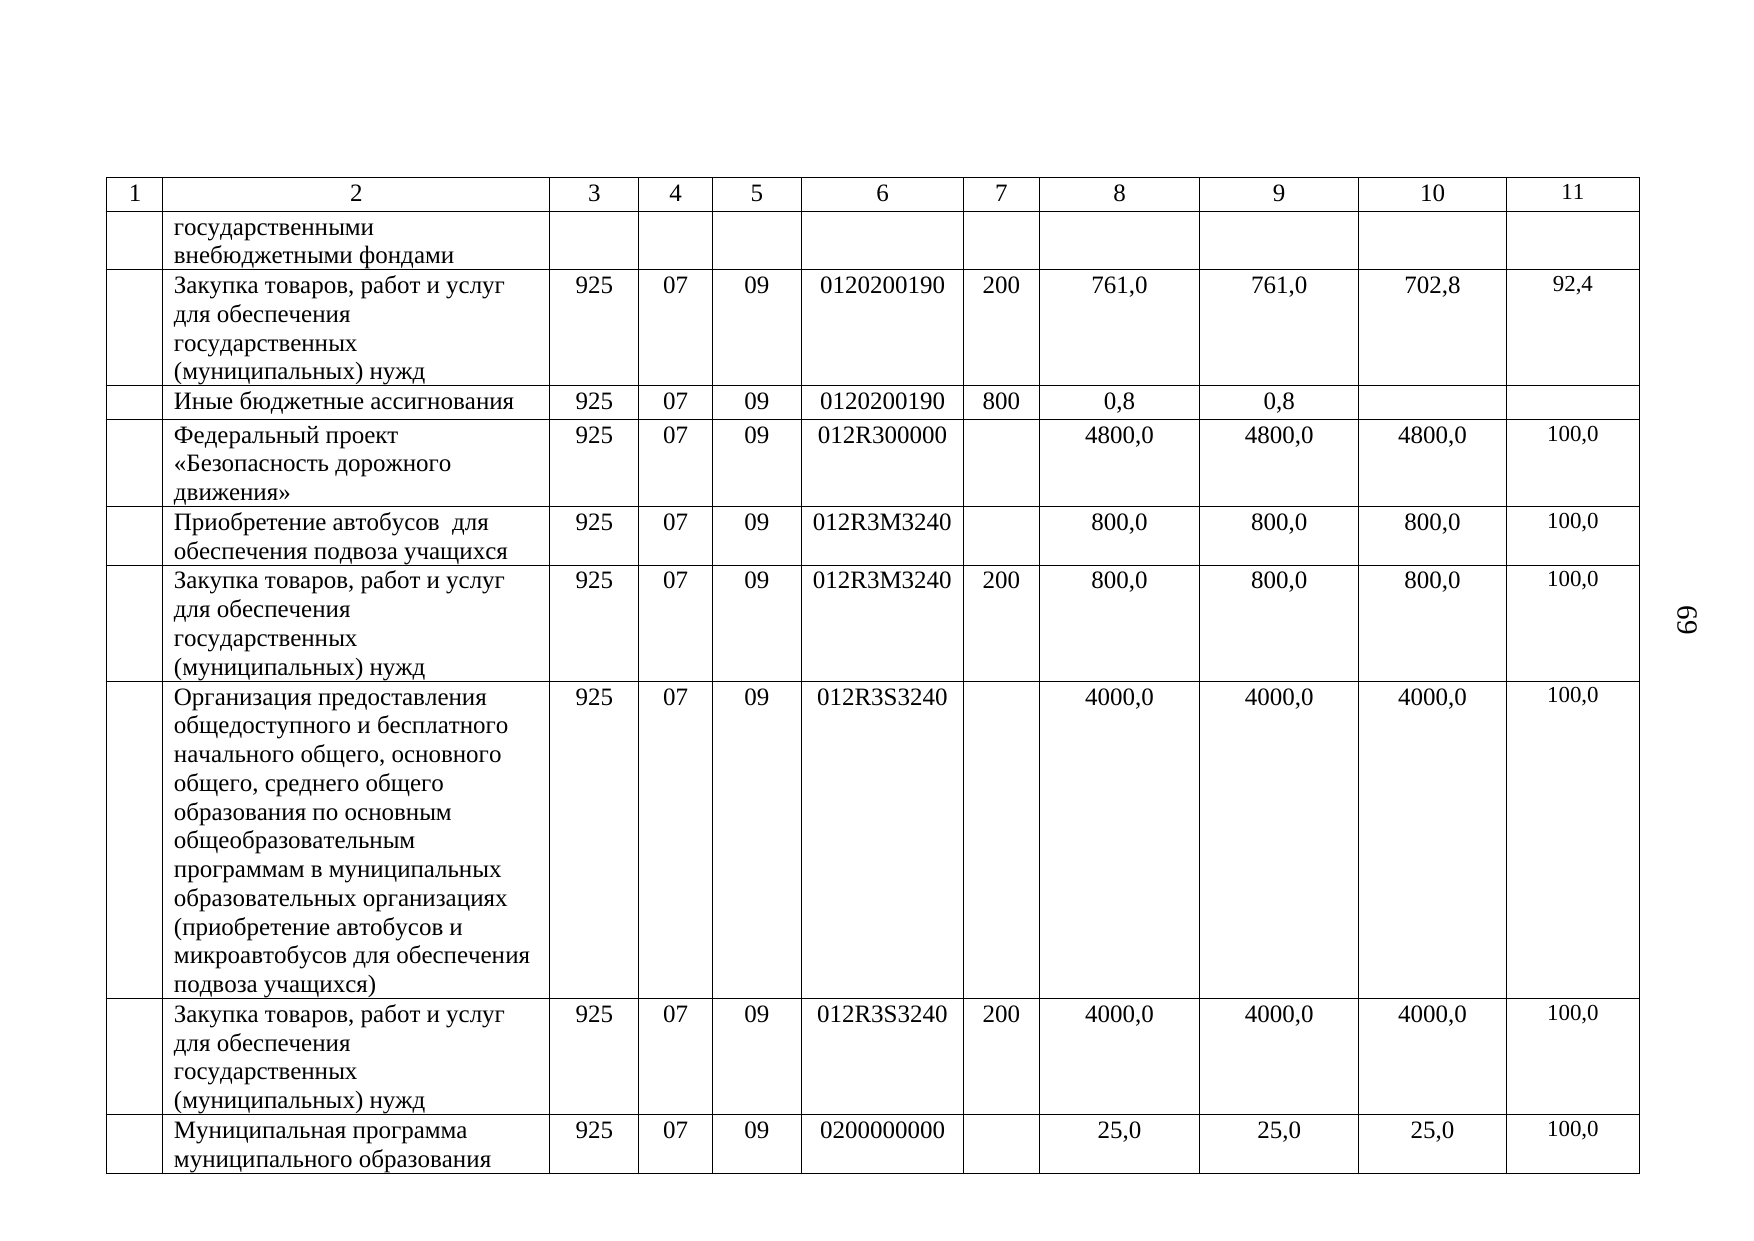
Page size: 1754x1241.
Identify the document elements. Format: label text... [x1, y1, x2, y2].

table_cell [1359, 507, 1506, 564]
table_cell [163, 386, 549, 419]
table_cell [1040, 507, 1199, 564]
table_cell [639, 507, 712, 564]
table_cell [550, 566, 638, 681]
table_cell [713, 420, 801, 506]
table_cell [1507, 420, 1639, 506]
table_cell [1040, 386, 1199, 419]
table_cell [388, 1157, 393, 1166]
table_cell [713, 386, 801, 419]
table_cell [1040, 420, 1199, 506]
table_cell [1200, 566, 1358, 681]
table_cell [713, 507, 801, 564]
table_header 2 [163, 178, 549, 211]
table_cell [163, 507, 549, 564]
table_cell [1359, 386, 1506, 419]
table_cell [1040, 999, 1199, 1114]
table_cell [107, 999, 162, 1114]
table_header 6 [802, 178, 963, 211]
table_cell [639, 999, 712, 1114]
table_header 3 [550, 178, 638, 211]
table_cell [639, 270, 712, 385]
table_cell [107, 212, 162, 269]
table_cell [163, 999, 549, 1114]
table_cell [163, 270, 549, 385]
table_header 8 [1040, 178, 1199, 211]
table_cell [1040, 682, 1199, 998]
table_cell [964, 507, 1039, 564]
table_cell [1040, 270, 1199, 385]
table_header 5 [713, 178, 801, 211]
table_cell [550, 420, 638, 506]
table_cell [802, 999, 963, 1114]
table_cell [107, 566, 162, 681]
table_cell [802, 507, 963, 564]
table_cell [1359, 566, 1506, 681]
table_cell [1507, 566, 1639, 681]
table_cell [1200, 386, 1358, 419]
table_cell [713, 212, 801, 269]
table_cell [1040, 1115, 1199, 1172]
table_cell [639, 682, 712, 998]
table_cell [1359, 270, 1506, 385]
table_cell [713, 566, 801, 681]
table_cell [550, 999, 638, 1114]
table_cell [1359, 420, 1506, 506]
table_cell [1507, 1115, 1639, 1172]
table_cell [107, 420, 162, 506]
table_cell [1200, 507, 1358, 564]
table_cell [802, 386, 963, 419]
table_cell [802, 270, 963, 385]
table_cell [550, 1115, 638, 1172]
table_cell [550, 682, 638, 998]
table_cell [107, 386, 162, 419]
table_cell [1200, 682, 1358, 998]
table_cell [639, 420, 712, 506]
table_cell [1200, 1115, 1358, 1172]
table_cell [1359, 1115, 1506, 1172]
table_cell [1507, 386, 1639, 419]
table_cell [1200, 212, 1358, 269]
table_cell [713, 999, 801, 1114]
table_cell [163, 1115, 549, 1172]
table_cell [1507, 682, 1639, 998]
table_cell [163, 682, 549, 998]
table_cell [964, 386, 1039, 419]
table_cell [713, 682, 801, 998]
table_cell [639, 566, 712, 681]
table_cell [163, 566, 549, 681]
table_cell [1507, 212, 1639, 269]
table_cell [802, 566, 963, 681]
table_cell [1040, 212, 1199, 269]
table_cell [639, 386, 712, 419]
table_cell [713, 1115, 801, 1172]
table_header 11 [1507, 178, 1639, 211]
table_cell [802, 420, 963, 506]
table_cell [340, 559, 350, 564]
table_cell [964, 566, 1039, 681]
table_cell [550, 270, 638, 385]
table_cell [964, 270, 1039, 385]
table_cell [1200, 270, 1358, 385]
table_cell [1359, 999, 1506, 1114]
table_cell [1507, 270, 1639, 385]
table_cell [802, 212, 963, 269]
table_header 7 [964, 178, 1039, 211]
table_header 9 [1200, 178, 1358, 211]
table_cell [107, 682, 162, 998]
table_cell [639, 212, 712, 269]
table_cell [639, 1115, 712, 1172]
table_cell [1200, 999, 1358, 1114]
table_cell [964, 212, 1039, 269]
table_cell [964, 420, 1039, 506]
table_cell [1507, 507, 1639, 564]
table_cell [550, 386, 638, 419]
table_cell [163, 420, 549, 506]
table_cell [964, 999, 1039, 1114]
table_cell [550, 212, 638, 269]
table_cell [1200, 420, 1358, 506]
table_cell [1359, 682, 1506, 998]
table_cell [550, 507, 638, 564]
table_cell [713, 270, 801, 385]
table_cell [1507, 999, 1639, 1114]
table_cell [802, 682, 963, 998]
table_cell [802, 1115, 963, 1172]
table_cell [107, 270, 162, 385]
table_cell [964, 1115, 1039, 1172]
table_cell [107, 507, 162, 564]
table_header 10 [1359, 178, 1506, 211]
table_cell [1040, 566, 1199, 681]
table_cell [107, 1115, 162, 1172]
table_header 4 [639, 178, 712, 211]
table_header 1 [107, 178, 162, 211]
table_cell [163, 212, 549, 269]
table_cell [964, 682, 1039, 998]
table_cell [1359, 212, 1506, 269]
